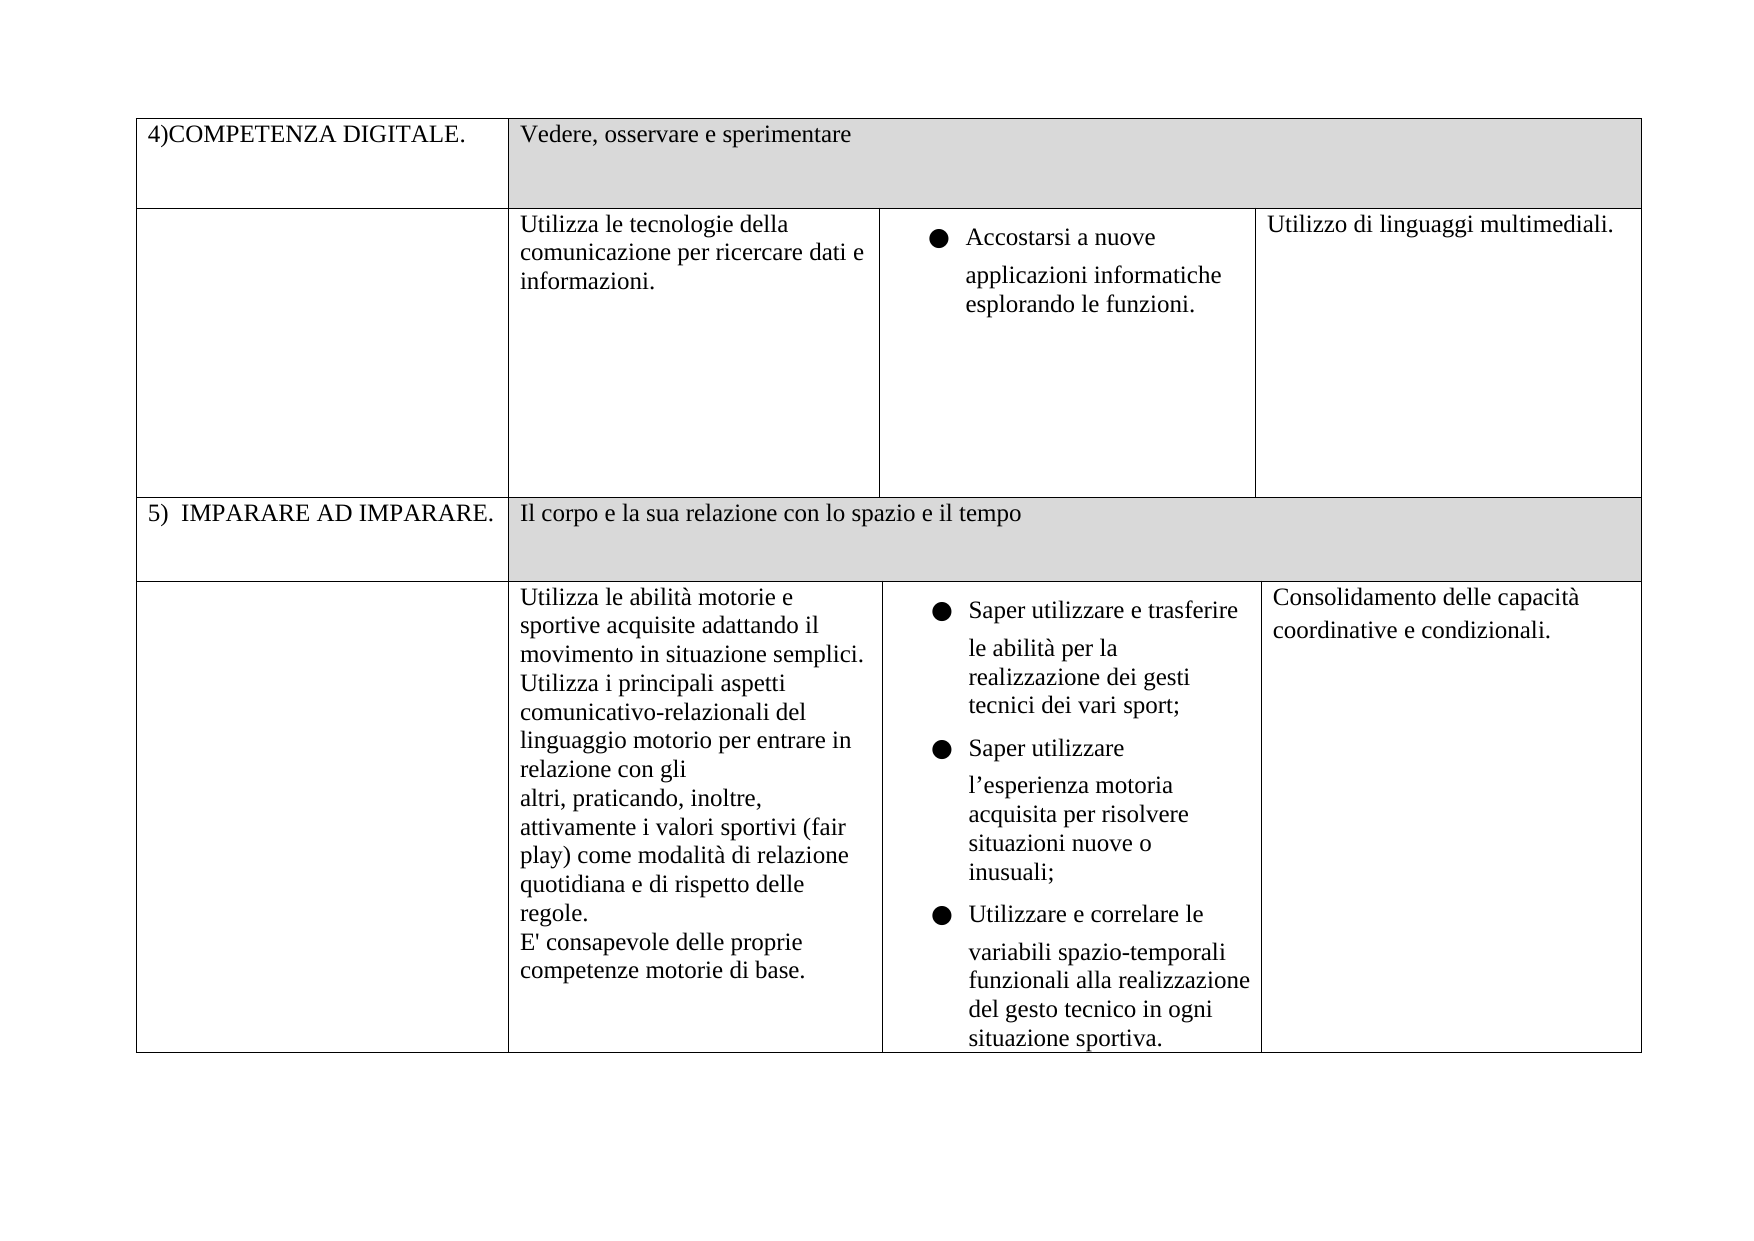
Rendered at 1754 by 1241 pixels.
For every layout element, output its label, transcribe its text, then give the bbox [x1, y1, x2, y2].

table_cell [137, 582, 508, 1052]
table_cell Saper utilizzare e trasferire le abilità per la realizzazione dei gesti tecnici dei vari sport; Saper utilizzare l’esperienza motoria acquisita per risolvere situazioni nuove o inusuali; Utilizzare e correlare le variabili spazio-temporali funzionali alla realizzazione del gesto tecnico in ogni situazione sportiva. [883, 582, 1261, 1052]
table_cell Il corpo e la sua relazione con lo spazio e il tempo [509, 498, 1641, 581]
table_cell Consolidamento delle capacità coordinative e condizionali. [1262, 582, 1641, 1052]
table_cell [137, 209, 508, 497]
table_header 4)COMPETENZA DIGITALE. [137, 119, 508, 208]
table_cell Utilizzo di linguaggi multimediali. [1256, 209, 1641, 497]
table_cell Utilizza le tecnologie della comunicazione per ricercare dati e informazioni. [509, 209, 879, 497]
table_cell Accostarsi a nuove applicazioni informatiche esplorando le funzioni. [880, 209, 1255, 497]
table_cell Utilizza le abilità motorie e sportive acquisite adattando il movimento in situazione semplici. Utilizza i principali aspetti comunicativo-relazionali del linguaggio motorio per entrare in relazione con gli altri, praticando, inoltre, attivamente i valori sportivi (fair play) come modalità di relazione quotidiana e di rispetto delle regole. E' consapevole delle proprie competenze motorie di base. [509, 582, 882, 1052]
table_header Vedere, osservare e sperimentare [509, 119, 1641, 208]
table_cell 5) IMPARARE AD IMPARARE. [137, 498, 508, 581]
